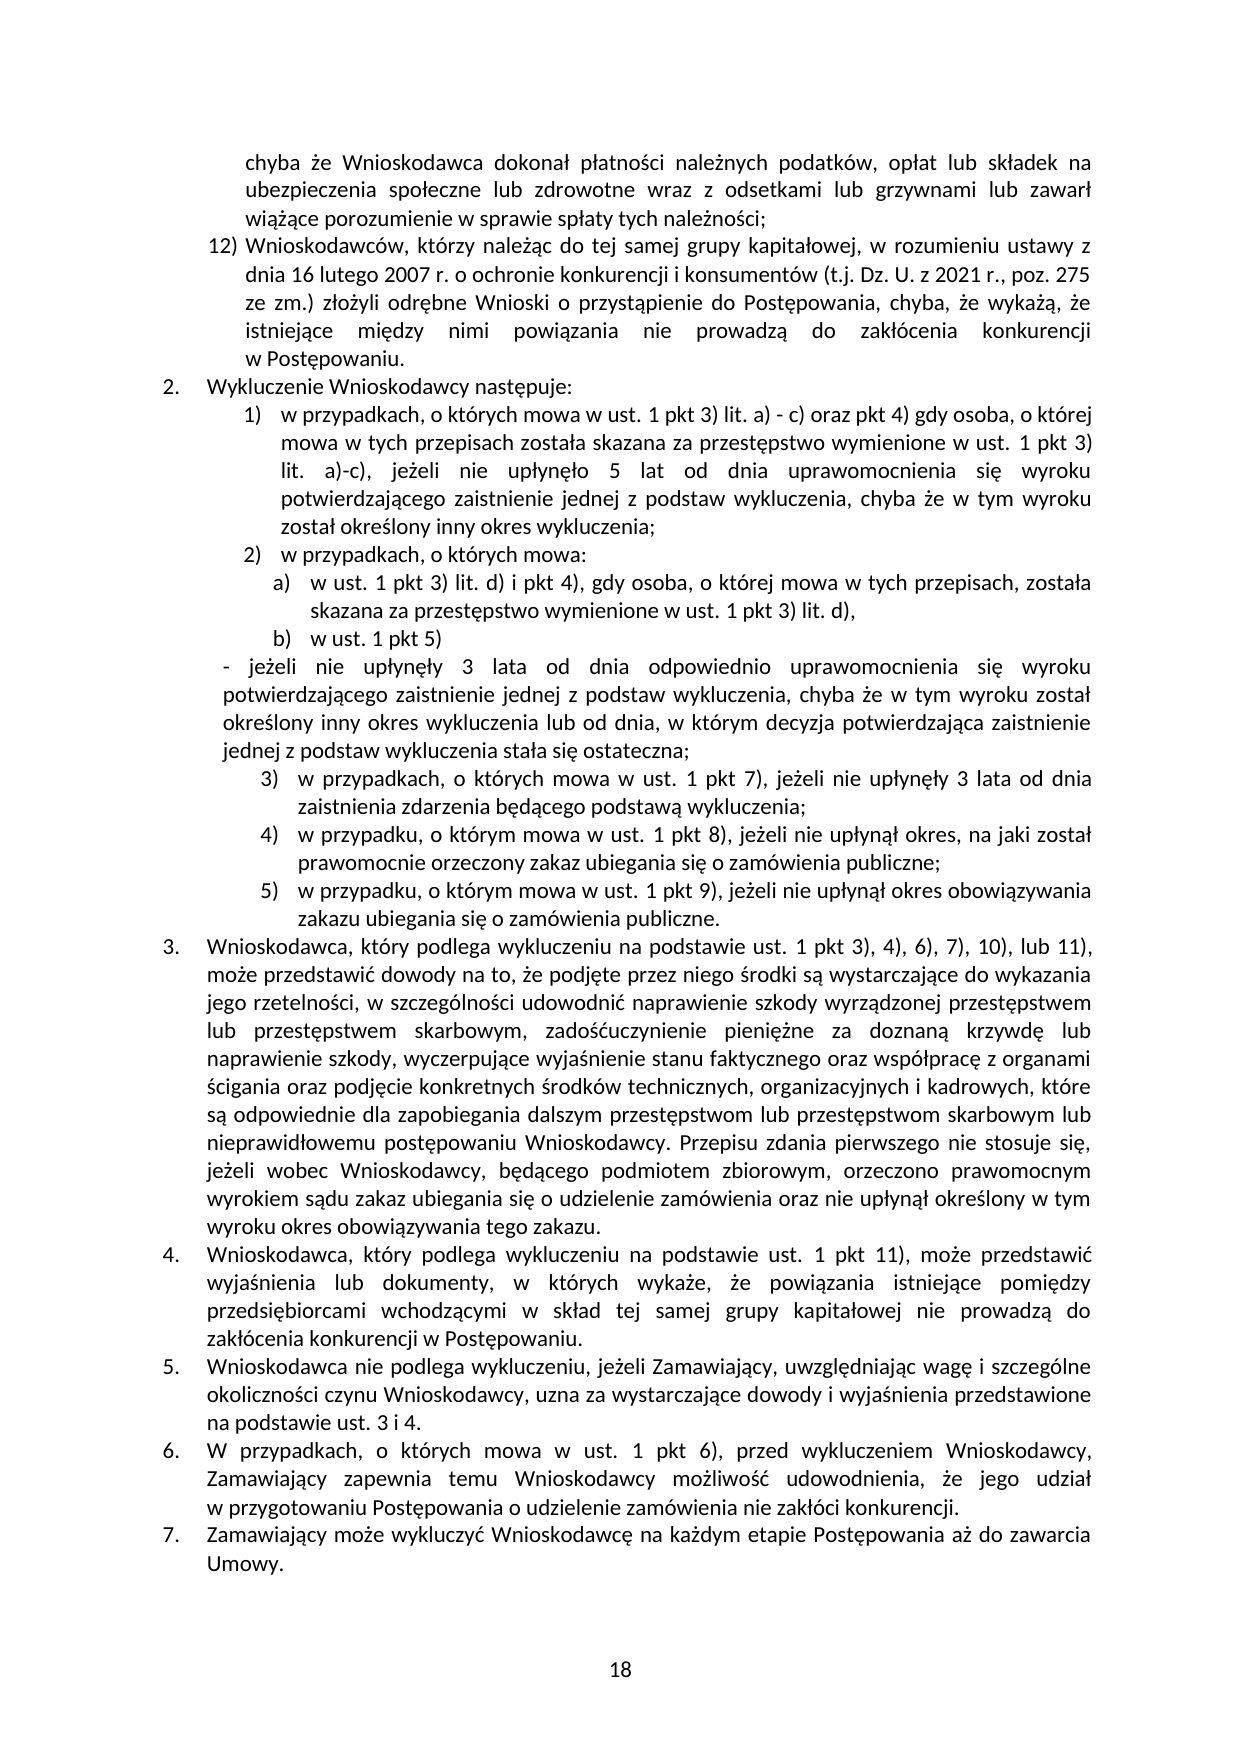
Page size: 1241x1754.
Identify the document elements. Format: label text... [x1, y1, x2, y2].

list Zamawiający może wykluczyć Wnioskodawcę na każdym etapie Postępowania aż do zawarcia Umowy. [162, 1521, 1093, 1577]
list - jeżeli nie upłynęły 3 lata od dnia odpowiednio uprawomocnienia się wyroku potwierdzającego zaistnienie jednej z podstaw wykluczenia, chyba że w tym wyroku został określony inny okres wykluczenia lub od dnia, w którym decyzja potwierdzająca zaistnienie jednej z podstaw wykluczenia stała się ostateczna; [223, 652, 1093, 764]
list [208, 148, 1093, 232]
list Wnioskodawców, którzy należąc do tej samej grupy kapitałowej, w rozumieniu ustawy z dnia 16 lutego 2007 r. o ochronie konkurencji i konsumentów (t.j. Dz. U. z 2021 r., poz. 275 ze zm.) złożyli odrębne Wnioski o przystąpienie do Postępowania, chyba, że wykażą, że istniejące między nimi powiązania nie prowadzą do zakłócenia konkurencji w Postępowaniu. [208, 232, 1093, 372]
list W przypadkach, o których mowa w ust. 1 pkt 6), przed wykluczeniem Wnioskodawcy, Zamawiający zapewnia temu Wnioskodawcy możliwość udowodnienia, że jego udział w przygotowaniu Postępowania o udzielenie zamówienia nie zakłóci konkurencji. [162, 1437, 1093, 1521]
list w ust. 1 pkt 5) [273, 624, 1093, 652]
list w przypadkach, o których mowa: [243, 540, 1093, 568]
list w ust. 1 pkt 3) lit. d) i pkt 4), gdy osoba, o której mowa w tych przepisach, została skazana za przestępstwo wymienione w ust. 1 pkt 3) lit. d), [273, 568, 1093, 624]
list Wykluczenie Wnioskodawcy następuje: [162, 372, 1093, 400]
list w przypadkach, o których mowa w ust. 1 pkt 3) lit. a) - c) oraz pkt 4) gdy osoba, o której mowa w tych przepisach została skazana za przestępstwo wymienione w ust. 1 pkt 3) lit. a)-c), jeżeli nie upłynęło 5 lat od dnia uprawomocnienia się wyroku potwierdzającego zaistnienie jednej z podstaw wykluczenia, chyba że w tym wyroku został określony inny okres wykluczenia; [243, 400, 1093, 540]
list Wnioskodawca nie podlega wykluczeniu, jeżeli Zamawiający, uwzględniając wagę i szczególne okoliczności czynu Wnioskodawcy, uzna za wystarczające dowody i wyjaśnienia przedstawione na podstawie ust. 3 i 4. [162, 1352, 1093, 1437]
list w przypadku, o którym mowa w ust. 1 pkt 9), jeżeli nie upłynął okres obowiązywania zakazu ubiegania się o zamówienia publiczne. [260, 876, 1093, 932]
list Wnioskodawca, który podlega wykluczeniu na podstawie ust. 1 pkt 3), 4), 6), 7), 10), lub 11), może przedstawić dowody na to, że podjęte przez niego środki są wystarczające do wykazania jego rzetelności, w szczególności udowodnić naprawienie szkody wyrządzonej przestępstwem lub przestępstwem skarbowym, zadośćuczynienie pieniężne za doznaną krzywdę lub naprawienie szkody, wyczerpujące wyjaśnienie stanu faktycznego oraz współpracę z organami ścigania oraz podjęcie konkretnych środków technicznych, organizacyjnych i kadrowych, które są odpowiednie dla zapobiegania dalszym przestępstwom lub przestępstwom skarbowym lub nieprawidłowemu postępowaniu Wnioskodawcy. Przepisu zdania pierwszego nie stosuje się, jeżeli wobec Wnioskodawcy, będącego podmiotem zbiorowym, orzeczono prawomocnym wyrokiem sądu zakaz ubiegania się o udzielenie zamówienia oraz nie upłynął określony w tym wyroku okres obowiązywania tego zakazu. [162, 932, 1093, 1240]
list w przypadkach, o których mowa w ust. 1 pkt 7), jeżeli nie upłynęły 3 lata od dnia zaistnienia zdarzenia będącego podstawą wykluczenia; [260, 764, 1093, 820]
list w przypadku, o którym mowa w ust. 1 pkt 8), jeżeli nie upłynął okres, na jaki został prawomocnie orzeczony zakaz ubiegania się o zamówienia publiczne; [260, 820, 1093, 876]
list Wnioskodawca, który podlega wykluczeniu na podstawie ust. 1 pkt 11), może przedstawić wyjaśnienia lub dokumenty, w których wykaże, że powiązania istniejące pomiędzy przedsiębiorcami wchodzącymi w skład tej samej grupy kapitałowej nie prowadzą do zakłócenia konkurencji w Postępowaniu. [162, 1240, 1093, 1352]
